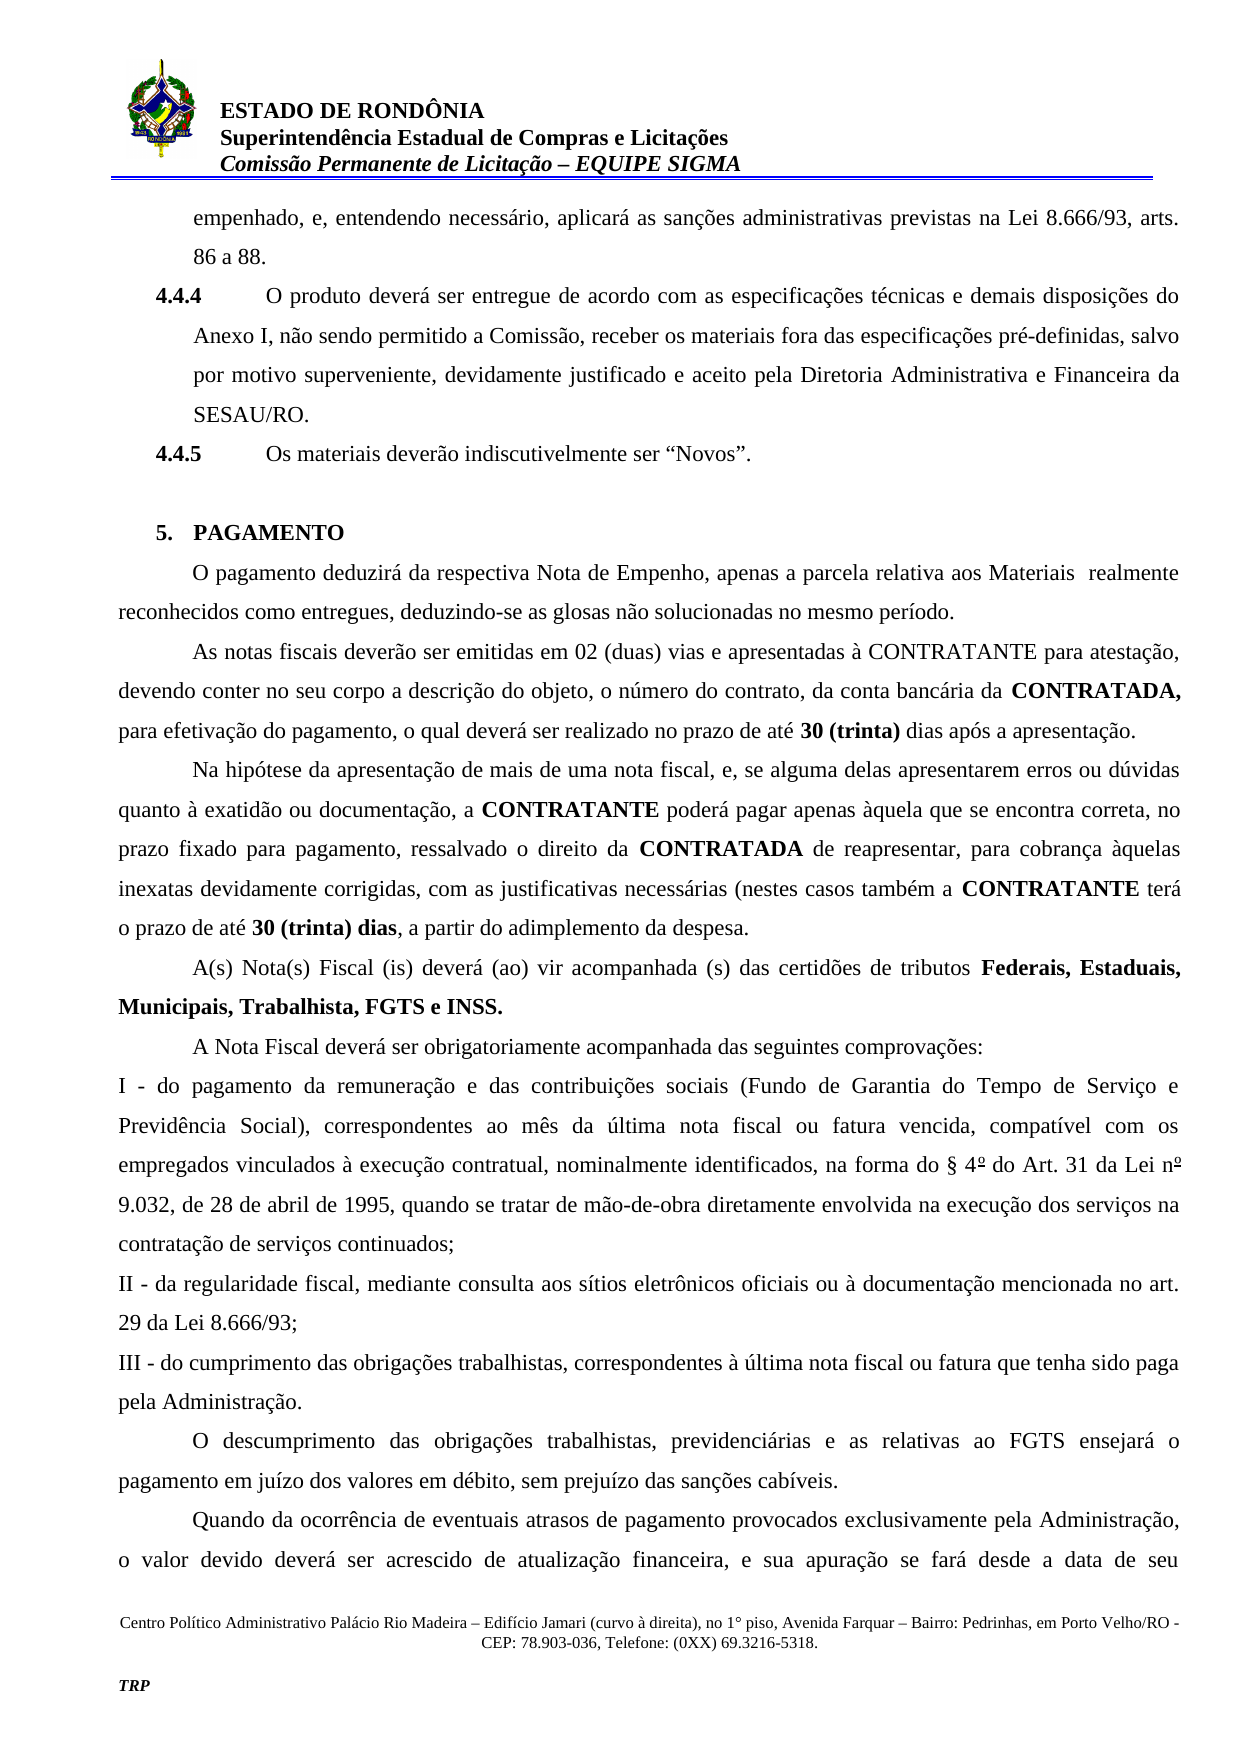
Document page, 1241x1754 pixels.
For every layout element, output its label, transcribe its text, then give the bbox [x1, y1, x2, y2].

text O pagamento deduzirá da respectiva Nota de Empenho, apenas a parcela relativa aos Materiais realmente reconhecidos como entregues, deduzindo-se as glosas não solucionadas no mesmo período. [118, 559, 1181, 625]
text A Nota Fiscal deverá ser obrigatoriamente acompanhada das seguintes comprovações: [118, 1033, 1181, 1059]
text I - do pagamento da remuneração e das contribuições sociais (Fundo de Garantia do Tempo de Serviço e Previdência Social), correspondentes ao mês da última nota fiscal ou fatura vencida, compatível com os empregados vinculados à execução contratual, nominalmente identificados, na forma do § 4º do Art. 31 da Lei nº 9.032, de 28 de abril de 1995, quando se tratar de mão-de-obra diretamente envolvida na execução dos serviços na contratação de serviços continuados; [118, 1072, 1181, 1256]
list Os materiais deverão indiscutivelmente ser “Novos”. [156, 441, 1181, 467]
list O produto deverá ser entregue de acordo com as especificações técnicas e demais disposições do Anexo I, não sendo permitido a Comissão, receber os materiais fora das especificações pré-definidas, salvo por motivo superveniente, devidamente justificado e aceito pela Diretoria Administrativa e Financeira da SESAU/RO. [156, 283, 1181, 427]
text A(s) Nota(s) Fiscal (is) deverá (ao) vir acompanhada (s) das certidões de tributos Federais, Estaduais, Municipais, Trabalhista, FGTS e INSS. [118, 954, 1181, 1019]
text O descumprimento das obrigações trabalhistas, previdenciárias e as relativas ao FGTS ensejará o pagamento em juízo dos valores em débito, sem prejuízo das sanções cabíveis. [118, 1427, 1181, 1493]
list PAGAMENTO [156, 519, 1181, 546]
picture [125, 59, 198, 159]
text As notas fiscais deverão ser emitidas em 02 (duas) vias e apresentadas à CONTRATANTE para atestação, devendo conter no seu corpo a descrição do objeto, o número do contrato, da conta bancária da CONTRATADA, para efetivação do pagamento, o qual deverá ser realizado no prazo de até 30 (trinta) dias após a apresentação. [118, 638, 1181, 743]
text Na hipótese da apresentação de mais de uma nota fiscal, e, se alguma delas apresentarem erros ou dúvidas quanto à exatidão ou documentação, a CONTRATANTE poderá pagar apenas àquela que se encontra correta, no prazo fixado para pagamento, ressalvado o direito da CONTRATADA de reapresentar, para cobrança àquelas inexatas devidamente corrigidas, com as justificativas necessárias (nestes casos também a CONTRATANTE terá o prazo de até 30 (trinta) dias, a partir do adimplemento da despesa. [118, 756, 1181, 941]
text III - do cumprimento das obrigações trabalhistas, correspondentes à última nota fiscal ou fatura que tenha sido paga pela Administração. [118, 1348, 1181, 1414]
text II - da regularidade fiscal, mediante consulta aos sítios eletrônicos oficiais ou à documentação mencionada no art. 29 da Lei 8.666/93; [118, 1269, 1181, 1335]
